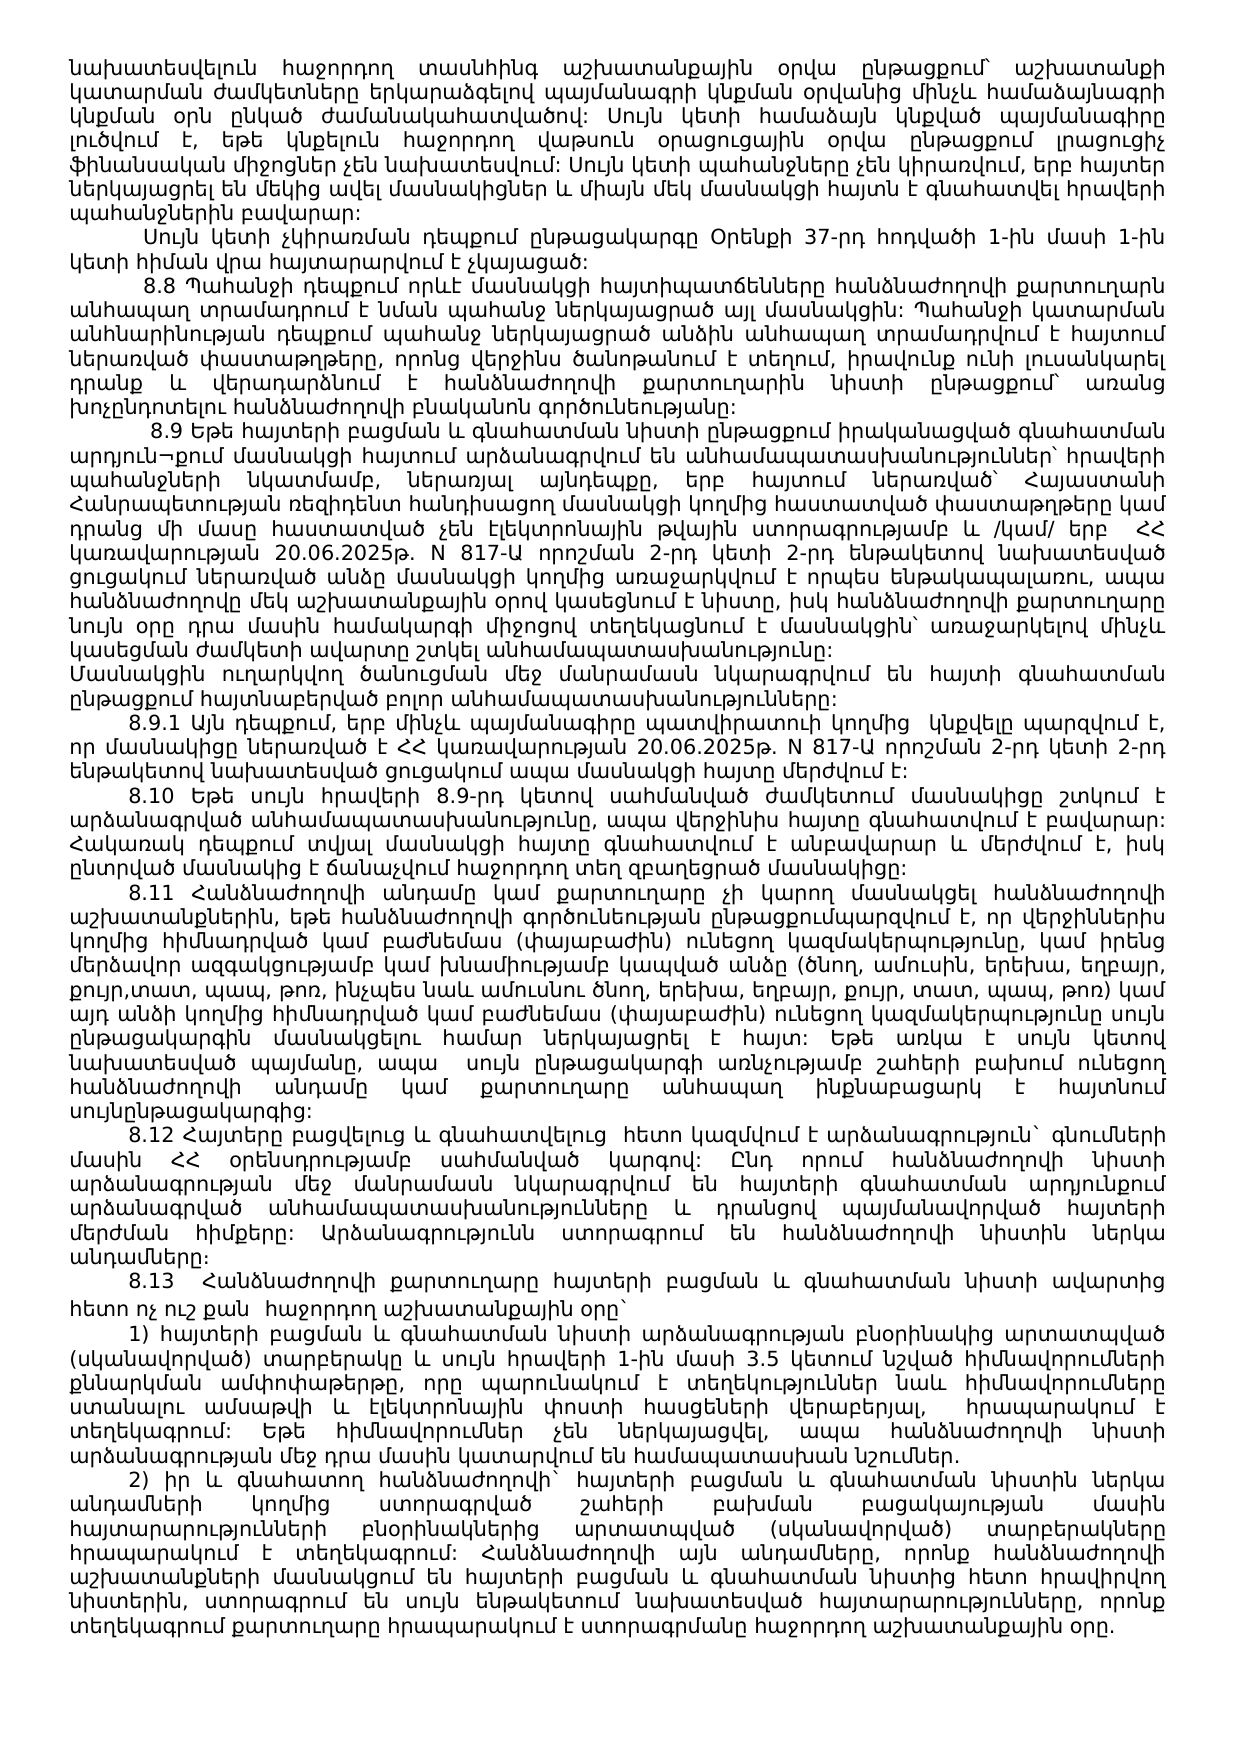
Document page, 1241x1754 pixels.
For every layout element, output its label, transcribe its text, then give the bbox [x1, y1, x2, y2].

text 8.9.1 Այն դեպքում, երբ մինչև պայմանագիրը պատվիրատուի կողմից կնքվելը պարզվում է, որ մասնակիցը ներառված է ՀՀ կառավարության 20.06.2025թ. N 817-Ա որոշման 2-րդ կետի 2-րդ ենթակետով նախատեսված ցուցակում ապա մասնակցի հայտը մերժվում է: [69, 711, 1167, 784]
text 8.9 Եթե հայտերի բացման և գնահատման նիստի ընթացքում իրականացված գնահատման արդյուն¬քում մասնակցի հայտում արձանագրվում են անհամապատասխանություններ՝ հրավերի պահանջների նկատմամբ, ներառյալ այնդեպքը, երբ հայտում ներառված՝ Հայաստանի Հանրապետության ռեզիդենտ հանդիսացող մասնակցի կողմից հաստատված փաստաթղթերը կամ դրանց մի մասը հաստատված չեն էլեկտրոնային թվային ստորագրությամբ և /կամ/ երբ ՀՀ կառավարության 20.06.2025թ. N 817-Ա որոշման 2-րդ կետի 2-րդ ենթակետով նախատեսված ցուցակում ներառված անձը մասնակցի կողմից առաջարկվում է որպես ենթակապալառու, ապա հանձնաժողովը մեկ աշխատանքային օրով կասեցնում է նիստը, իսկ հանձնաժողովի քարտուղարը նույն օրը դրա մասին համակարգի միջոցով տեղեկացնում է մասնակցին՝ առաջարկելով մինչև կասեցման ժամկետի ավարտը շտկել անհամապատասխանությունը: [69, 419, 1167, 662]
text 8.12 Հայտերը բացվելուց և գնահատվելուց հետո կազմվում է արձանագրություն` գնումների մասին ՀՀ օրենսդրությամբ սահմանված կարգով: Ընդ որում հանձնաժողովի նիստի արձանագրության մեջ մանրամասն նկարագրվում են հայտերի գնահատման արդյունքում արձանագրված անհամապատասխանությունները և դրանցով պայմանավորված հայտերի մերժման հիմքերը: Արձանագրությունն ստորագրում են հանձնաժողովի նիստին ներկա անդամները։ [69, 1123, 1167, 1269]
text 8.13 Հանձնաժողովի քարտուղարը հայտերի բացման և գնահատման նիստի ավարտից հետո ոչ ուշ քան հաջորդող աշխատանքային օրը` [69, 1269, 1167, 1322]
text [69, 56, 1167, 225]
text 8.10 Եթե սույն հրավերի 8.9-րդ կետով սահմանված ժամկետում մասնակիցը շտկում է արձանագրված անհամապատասխանությունը, ապա վերջինիս հայտը գնահատվում է բավարար: Հակառակ դեպքում տվյալ մասնակցի հայտը գնահատվում է անբավարար և մերժվում է, իսկ ընտրված մասնակից է ճանաչվում հաջորդող տեղ զբաղեցրած մասնակիցը: [69, 784, 1167, 881]
text 8.8 Պահանջի դեպքում որևէ մասնակցի հայտիպատճենները հանձնաժողովի քարտուղարն անհապաղ տրամադրում է նման պահանջ ներկայացրած այլ մասնակցին: Պահանջի կատարման անհնարինության դեպքում պահանջ ներկայացրած անձին անհապաղ տրամադրվում է հայտում ներառված փաստաթղթերը, որոնց վերջինս ծանոթանում է տեղում, իրավունք ունի լուսանկարել դրանք և վերադարձնում է հանձնաժողովի քարտուղարին նիստի ընթացքում՝ առանց խոչընդոտելու հանձնաժողովի բնականոն գործունեությանը: [69, 274, 1167, 419]
text 1) հայտերի բացման և գնահատման նիստի արձանագրության բնօրինակից արտատպված (սկանավորված) տարբերակը և սույն հրավերի 1-ին մասի 3.5 կետում նշված հիմնավորումների քննարկման ամփոփաթերթը, որը պարունակում է տեղեկություններ նաև հիմնավորումները ստանալու ամսաթվի և էլեկտրոնային փոստի հասցեների վերաբերյալ, հրապարակում է տեղեկագրում: Եթե հիմնավորումներ չեն ներկայացվել, ապա հանձնաժողովի նիստի արձանագրության մեջ դրա մասին կատարվում են համապատասխան նշումներ. [69, 1322, 1167, 1468]
text Մասնակցին ուղարկվող ծանուցման մեջ մանրամասն նկարագրվում են հայտի գնահատման ընթացքում հայտնաբերված բոլոր անհամապատասխանությունները: [69, 662, 1167, 711]
text Սույն կետի չկիրառման դեպքում ընթացակարգը Օրենքի 37-րդ հոդվածի 1-ին մասի 1-ին կետի հիման վրա հայտարարվում է չկայացած: [69, 225, 1167, 274]
text 2) իր և գնահատող հանձնաժողովի` հայտերի բացման և գնահատման նիստին ներկա անդամների կողմից ստորագրված շահերի բախման բացակայության մասին հայտարարությունների բնօրինակներից արտատպված (սկանավորված) տարբերակները հրապարակում է տեղեկագրում: Հանձնաժողովի այն անդամները, որոնք հանձնաժողովի աշխատանքների մասնակցում են հայտերի բացման և գնահատման նիստից հետո հրավիրվող նիստերին, ստորագրում են սույն ենթակետում նախատեսված հայտարարությունները, որոնք տեղեկագրում քարտուղարը հրապարակում է ստորագրմանը հաջորդող աշխատանքային օրը. [69, 1468, 1167, 1638]
text 8.11 Հանձնաժողովի անդամը կամ քարտուղարը չի կարող մասնակցել հանձնաժողովի աշխատանքներին, եթե հանձնաժողովի գործունեության ընթացքումպարզվում է, որ վերջիններիս կողմից հիմնադրված կամ բաժնեմաս (փայաբաժին) ունեցող կազմակերպությունը, կամ իրենց մերձավոր ազգակցությամբ կամ խնամիությամբ կապված անձը (ծնող, ամուսին, երեխա, եղբայր, քույր,տատ, պապ, թոռ, ինչպես նաև ամուսնու ծնող, երեխա, եղբայր, քույր, տատ, պապ, թոռ) կամ այդ անձի կողմից հիմնադրված կամ բաժնեմաս (փայաբաժին) ունեցող կազմակերպությունը սույն ընթացակարգին մասնակցելու համար ներկայացրել է հայտ: Եթե առկա է սույն կետով նախատեսված պայմանը, ապա սույն ընթացակարգի առնչությամբ շահերի բախում ունեցող հանձնաժողովի անդամը կամ քարտուղարը անհապաղ ինքնաբացարկ է հայտնում սույնընթացակարգից: [69, 881, 1167, 1123]
